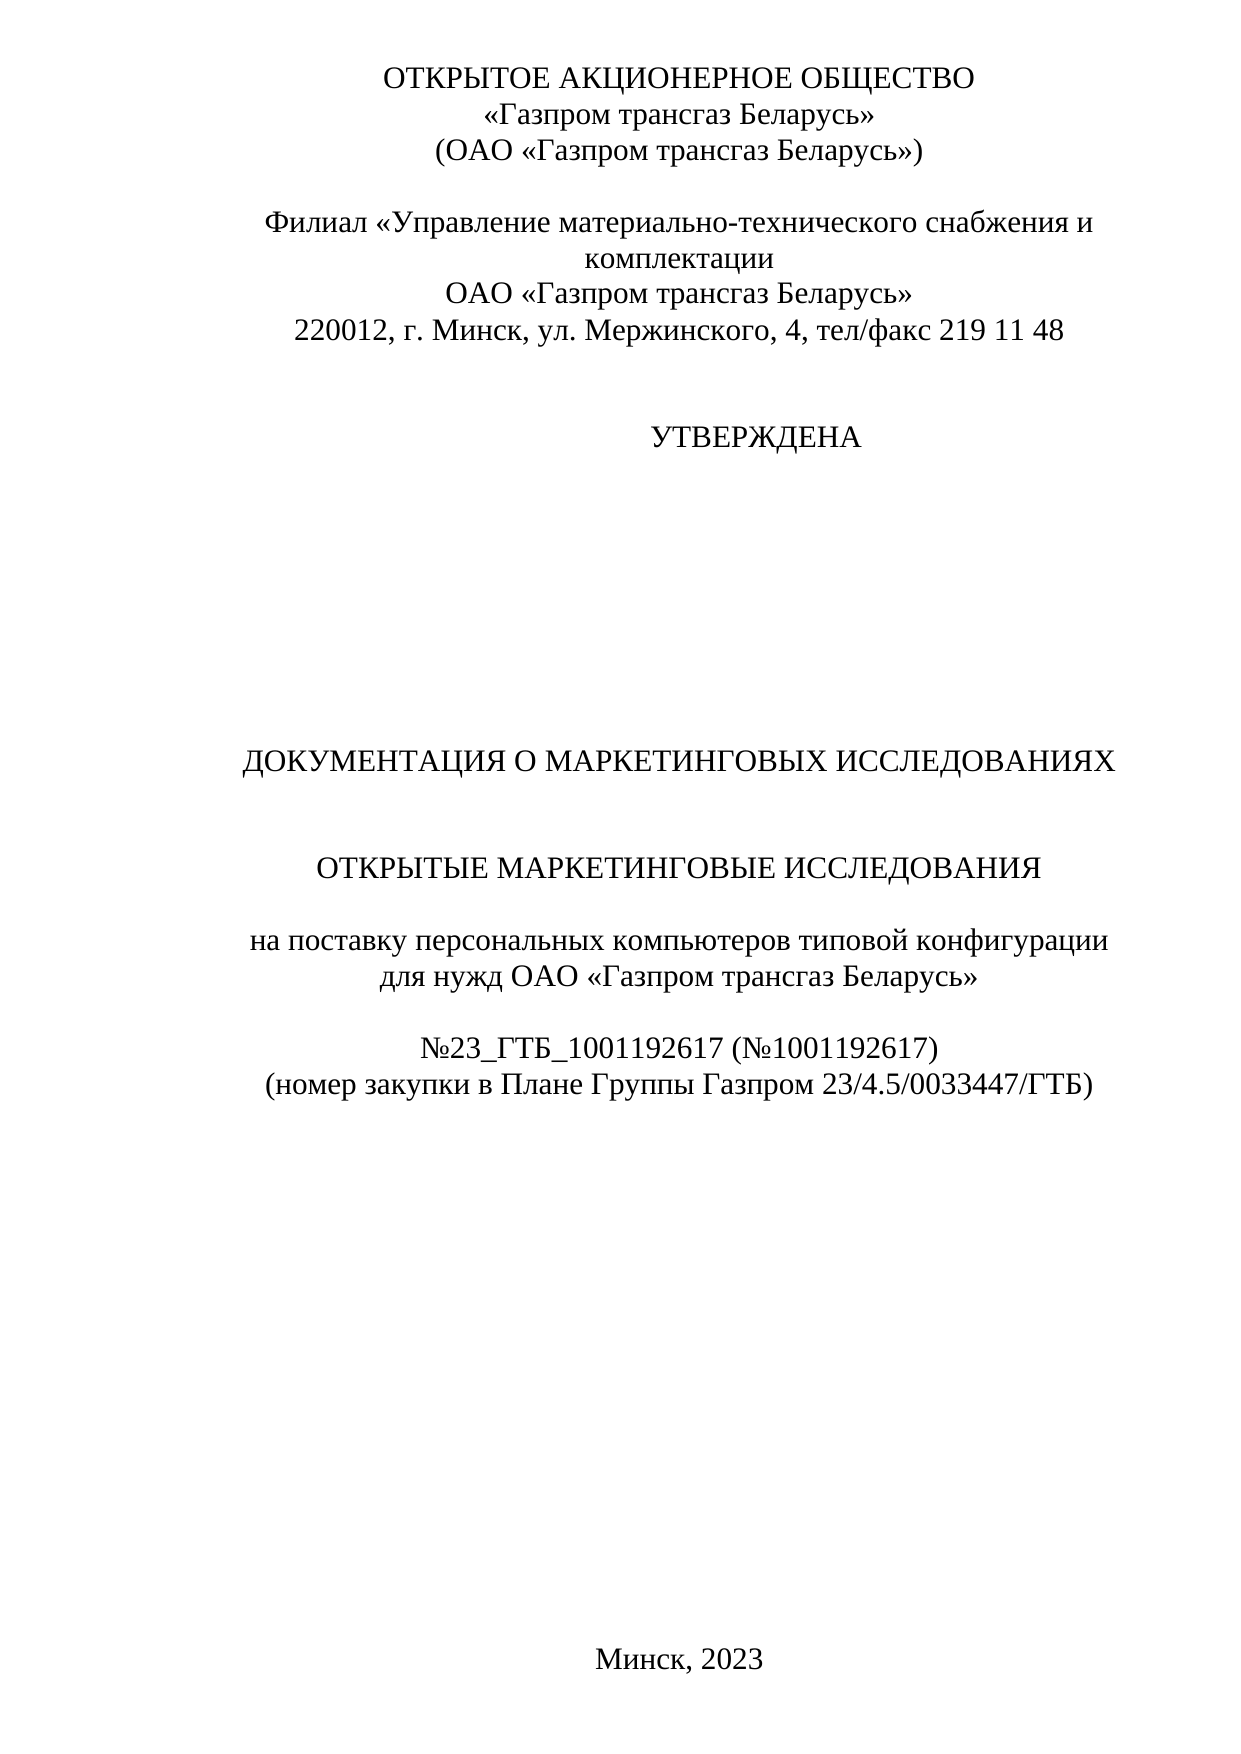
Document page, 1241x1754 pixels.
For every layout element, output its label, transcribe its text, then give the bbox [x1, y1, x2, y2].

text УТВЕРЖДЕНА [650, 418, 1181, 454]
text ДОКУМЕНТАЦИЯ О МАРКЕТИНГОВЫХ ИССЛЕДОВАНИЯХ [177, 742, 1181, 778]
text (номер закупки в Плане Группы Газпром 23/4.5/0033447/ГТБ) [177, 1065, 1181, 1101]
text №23_ГТБ_1001192617 (№1001192617) [177, 1029, 1181, 1065]
text «Газпром трансгаз Беларусь» [177, 95, 1181, 131]
text Минск, 2023 [177, 1640, 1181, 1676]
text Филиал «Управление материально-технического снабжения и комплектации [177, 203, 1181, 275]
text ОТКРЫТОЕ АКЦИОНЕРНОЕ ОБЩЕСТВО [177, 59, 1181, 95]
text для нужд ОАО «Газпром трансгаз Беларусь» [177, 958, 1181, 993]
text на поставку персональных компьютеров типовой конфигурации [177, 922, 1181, 958]
text 220012, г. Минск, ул. Мержинского, 4, тел/факс 219 11 48 [177, 311, 1181, 347]
text ОАО «Газпром трансгаз Беларусь» [177, 275, 1181, 311]
text ОТКРЫТЫЕ МАРКЕТИНГОВЫЕ ИССЛЕДОВАНИЯ [177, 850, 1181, 886]
text (ОАО «Газпром трансгаз Беларусь») [177, 131, 1181, 167]
